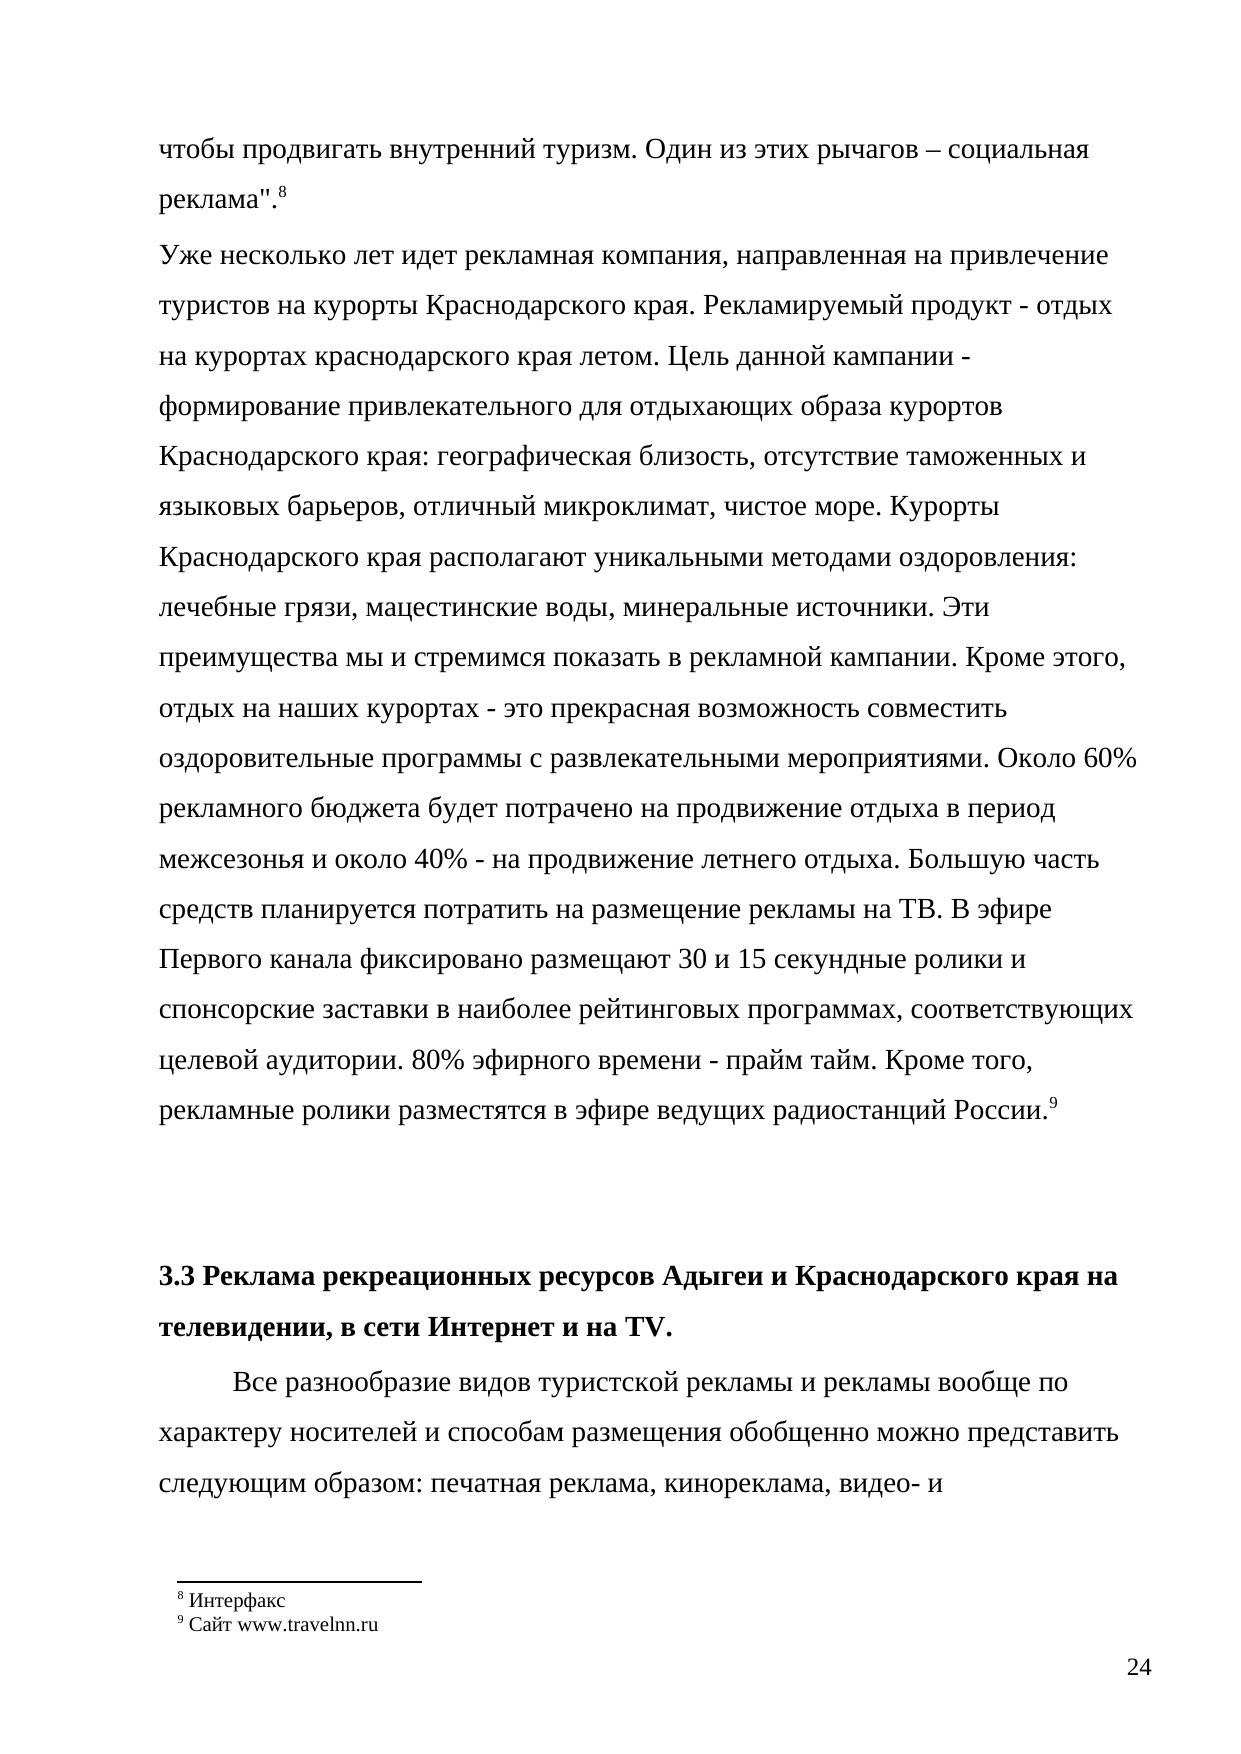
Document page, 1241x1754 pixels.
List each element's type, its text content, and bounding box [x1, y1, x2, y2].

text Уже несколько лет идет рекламная компания, направленная на привлечение туристов на курорты Краснодарского края. Рекламируемый продукт - отдых на курортах краснодарского края летом. Цель данной кампании - формирование привлекательного для отдыхающих образа курортов Краснодарского края: географическая близость, отсутствие таможенных и языковых барьеров, отличный микроклимат, чистое море. Курорты Краснодарского края располагают уникальными методами оздоровления: лечебные грязи, мацестинские воды, минеральные источники. Эти преимущества мы и стремимся показать в рекламной кампании. Кроме этого, отдых на наших курортах - это прекрасная возможность совместить оздоровительные программы с развлекательными мероприятиями. Около 60% рекламного бюджета будет потрачено на продвижение отдыха в период межсезонья и около 40% - на продвижение летнего отдыха. Большую часть средств планируется потратить на размещение рекламы на ТВ. В эфире Первого канала фиксировано размещают 30 и 15 секундные ролики и спонсорские заставки в наиболее рейтинговых программах, соответствующих целевой аудитории. 80% эфирного времени - прайм тайм. Кроме того, рекламные ролики разместятся в эфире ведущих радиостанций России. [158, 237, 1144, 1126]
text 3.3 Реклама рекреационных ресурсов Адыгеи и Краснодарского края на телевидении, в сети Интернет и на TV. [158, 1258, 1144, 1342]
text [158, 131, 1144, 215]
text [158, 1364, 1152, 1498]
